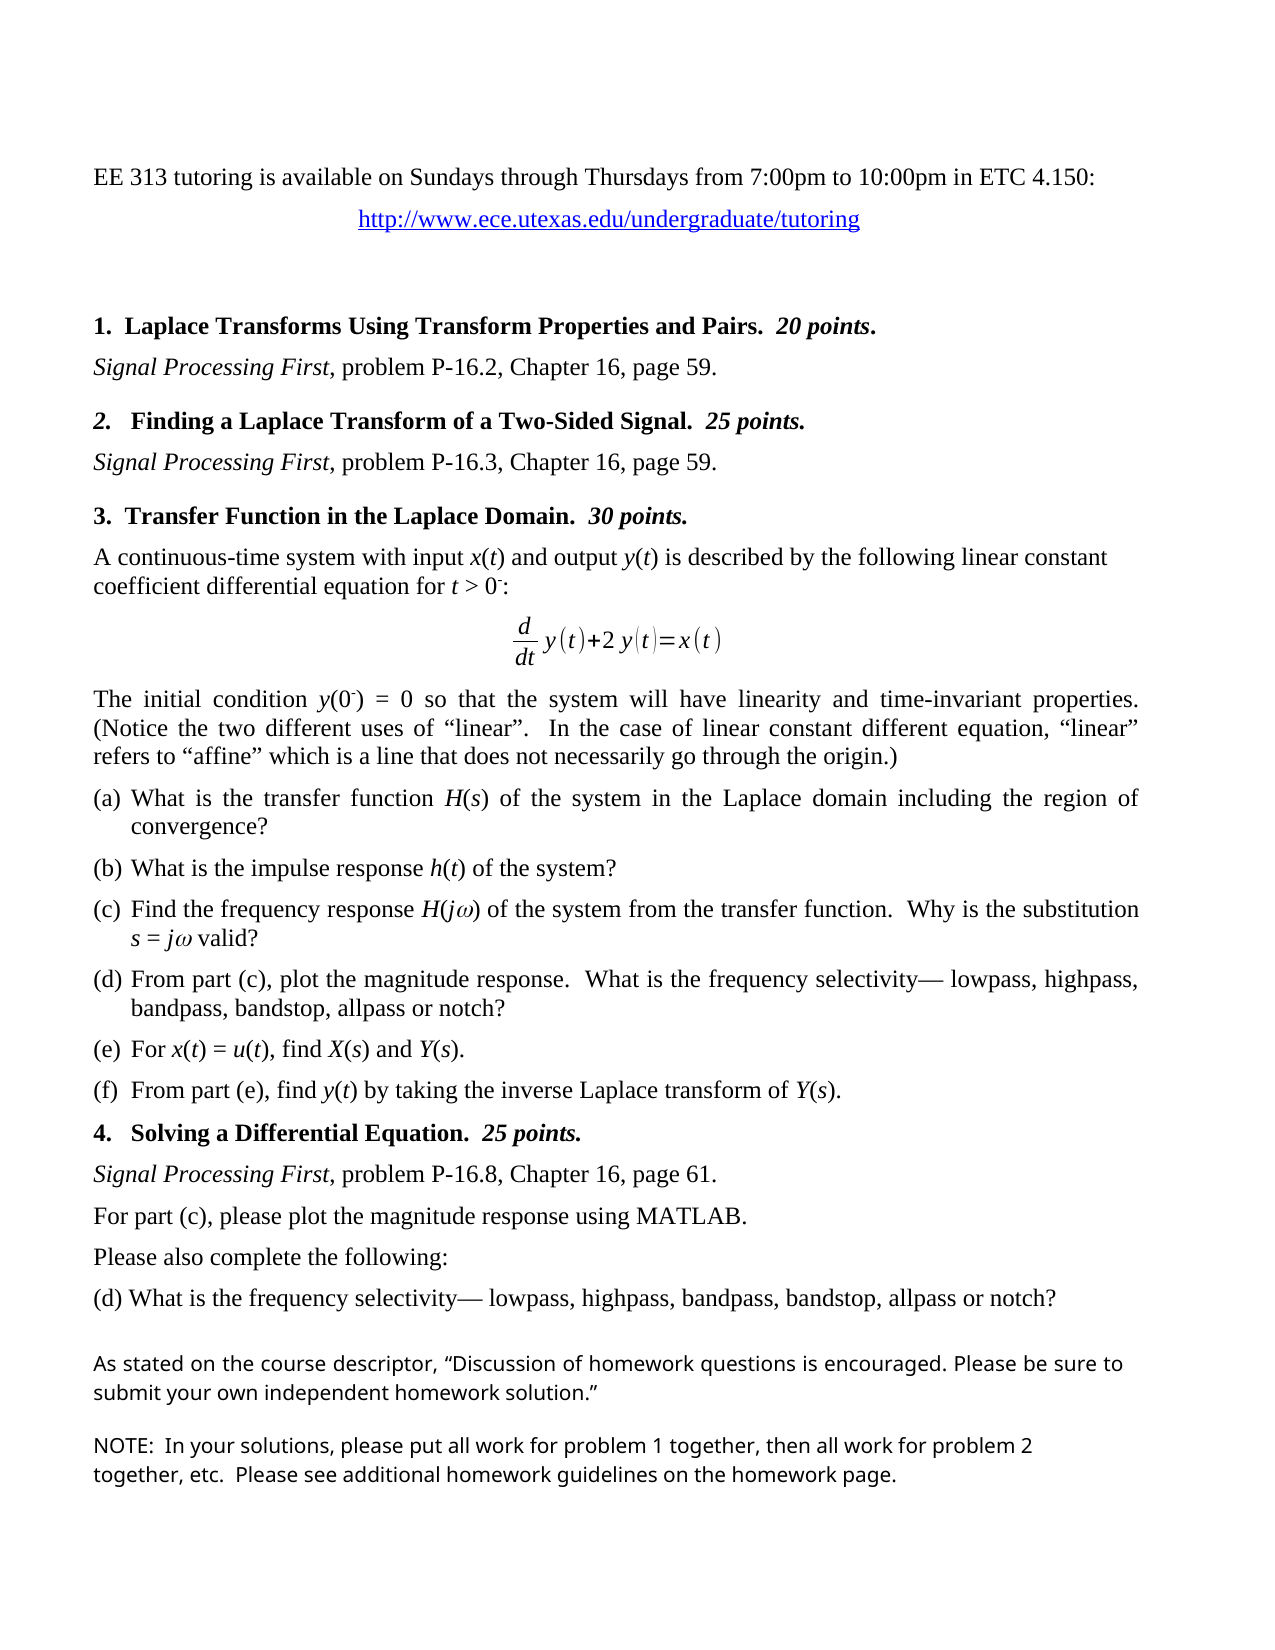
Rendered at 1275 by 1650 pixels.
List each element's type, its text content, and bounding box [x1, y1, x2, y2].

text As stated on the course descriptor, “Discussion of homework questions is encouraged. Please be sure to submit your own independent homework solution.” [93, 1349, 1125, 1406]
text A continuous-time system with input x(t) and output y(t) is described by the following linear constant coefficient differential equation for t > 0-: [93, 542, 1125, 600]
text NOTE: In your solutions, please put all work for problem 1 together, then all work for problem 2 together, etc. Please see additional homework guidelines on the homework page. [93, 1431, 1125, 1488]
text EE 313 tutoring is available on Sundays through Thursdays from 7:00pm to 10:00pm in ETC 4.150: [93, 162, 1125, 191]
list Find the frequency response H(j) of the system from the transfer function. Why is the substitution s = j valid? [93, 894, 1140, 951]
text The initial condition y(0-) = 0 so that the system will have linearity and time-invariant properties. (Notice the two different uses of “linear”. In the case of linear constant different equation, “linear” refers to “affine” which is a line that does not necessarily go through the origin.) [93, 684, 1140, 770]
list What is the impulse response h(t) of the system? [93, 853, 1140, 881]
list For x(t) = u(t), find X(s) and Y(s). [93, 1034, 1140, 1063]
text Signal Processing First, problem P-16.8, Chapter 16, page 61. [93, 1159, 1140, 1188]
list Finding a Laplace Transform of a Two-Sided Signal. 25 points. [93, 406, 1125, 435]
text (d) What is the frequency selectivity— lowpass, highpass, bandpass, bandstop, allpass or notch? [93, 1283, 1140, 1312]
text http://www.ece.utexas.edu/undergraduate/tutoring [93, 204, 1125, 232]
text 1. Laplace Transforms Using Transform Properties and Pairs. 20 points. [93, 311, 1125, 340]
text Signal Processing First, problem P-16.3, Chapter 16, page 59. [93, 447, 1140, 476]
text 3. Transfer Function in the Laplace Domain. 30 points. [93, 501, 1125, 530]
text Signal Processing First, problem P-16.2, Chapter 16, page 59. [93, 352, 1140, 381]
text Please also complete the following: [93, 1242, 1140, 1271]
list From part (e), find y(t) by taking the inverse Laplace transform of Y(s). [93, 1075, 1140, 1104]
text For part (c), please plot the magnitude response using MATLAB. [93, 1201, 1140, 1229]
list What is the transfer function H(s) of the system in the Laplace domain including the region of convergence? [93, 783, 1140, 840]
list From part (c), plot the magnitude response. What is the frequency selectivity— lowpass, highpass, bandpass, bandstop, allpass or notch? [93, 964, 1140, 1021]
list Solving a Differential Equation. 25 points. [93, 1118, 1125, 1147]
